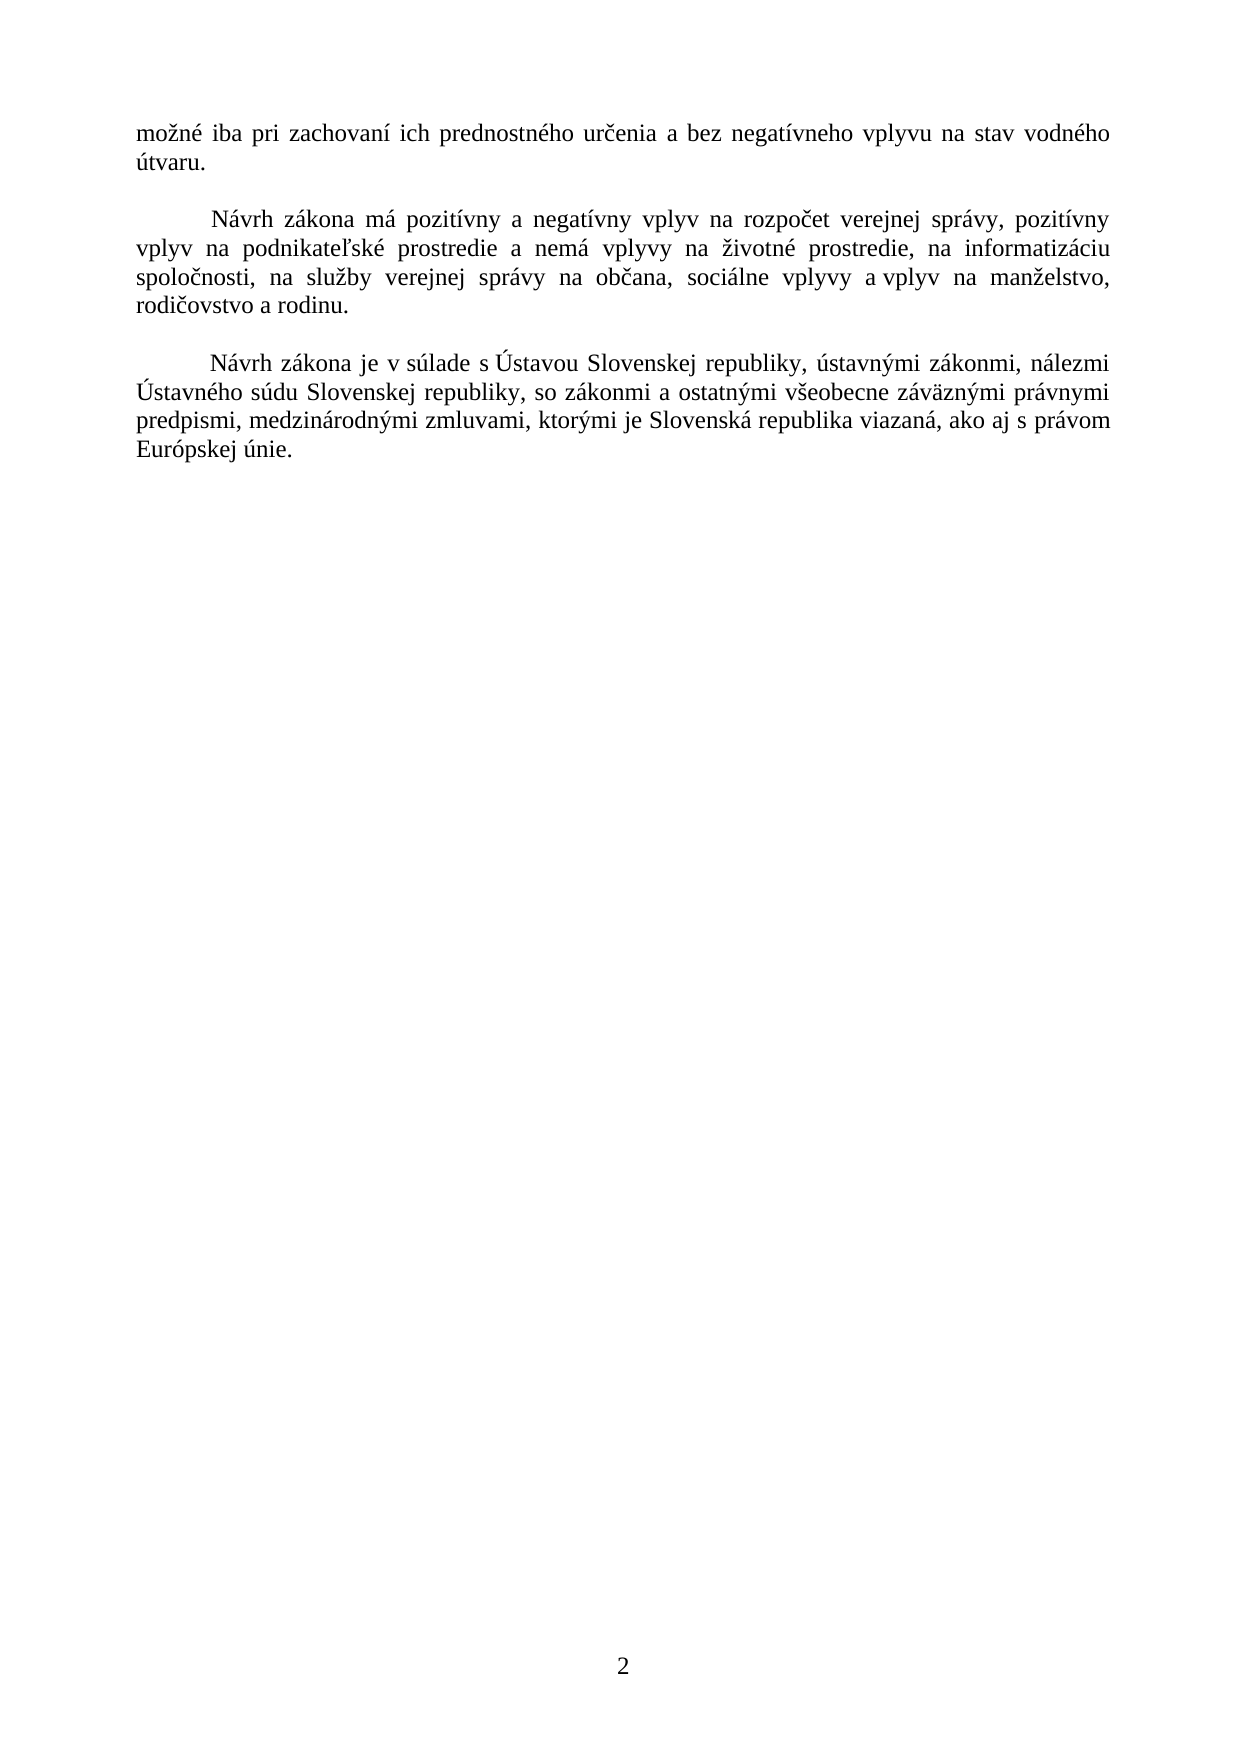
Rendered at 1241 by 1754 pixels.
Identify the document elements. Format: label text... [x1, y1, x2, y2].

text Návrh zákona je v súlade s Ústavou Slovenskej republiky, ústavnými zákonmi, nálezmi Ústavného súdu Slovenskej republiky, so zákonmi a ostatnými všeobecne záväznými právnymi predpismi, medzinárodnými zmluvami, ktorými je Slovenská republika viazaná, ako aj s právom Európskej únie. [136, 348, 1110, 463]
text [136, 118, 1110, 176]
text Návrh zákona má pozitívny a negatívny vplyv na rozpočet verejnej správy, pozitívny vplyv na podnikateľské prostredie a nemá vplyvy na životné prostredie, na informatizáciu spoločnosti, na služby verejnej správy na občana, sociálne vplyvy a vplyv na manželstvo, rodičovstvo a rodinu. [136, 204, 1110, 319]
